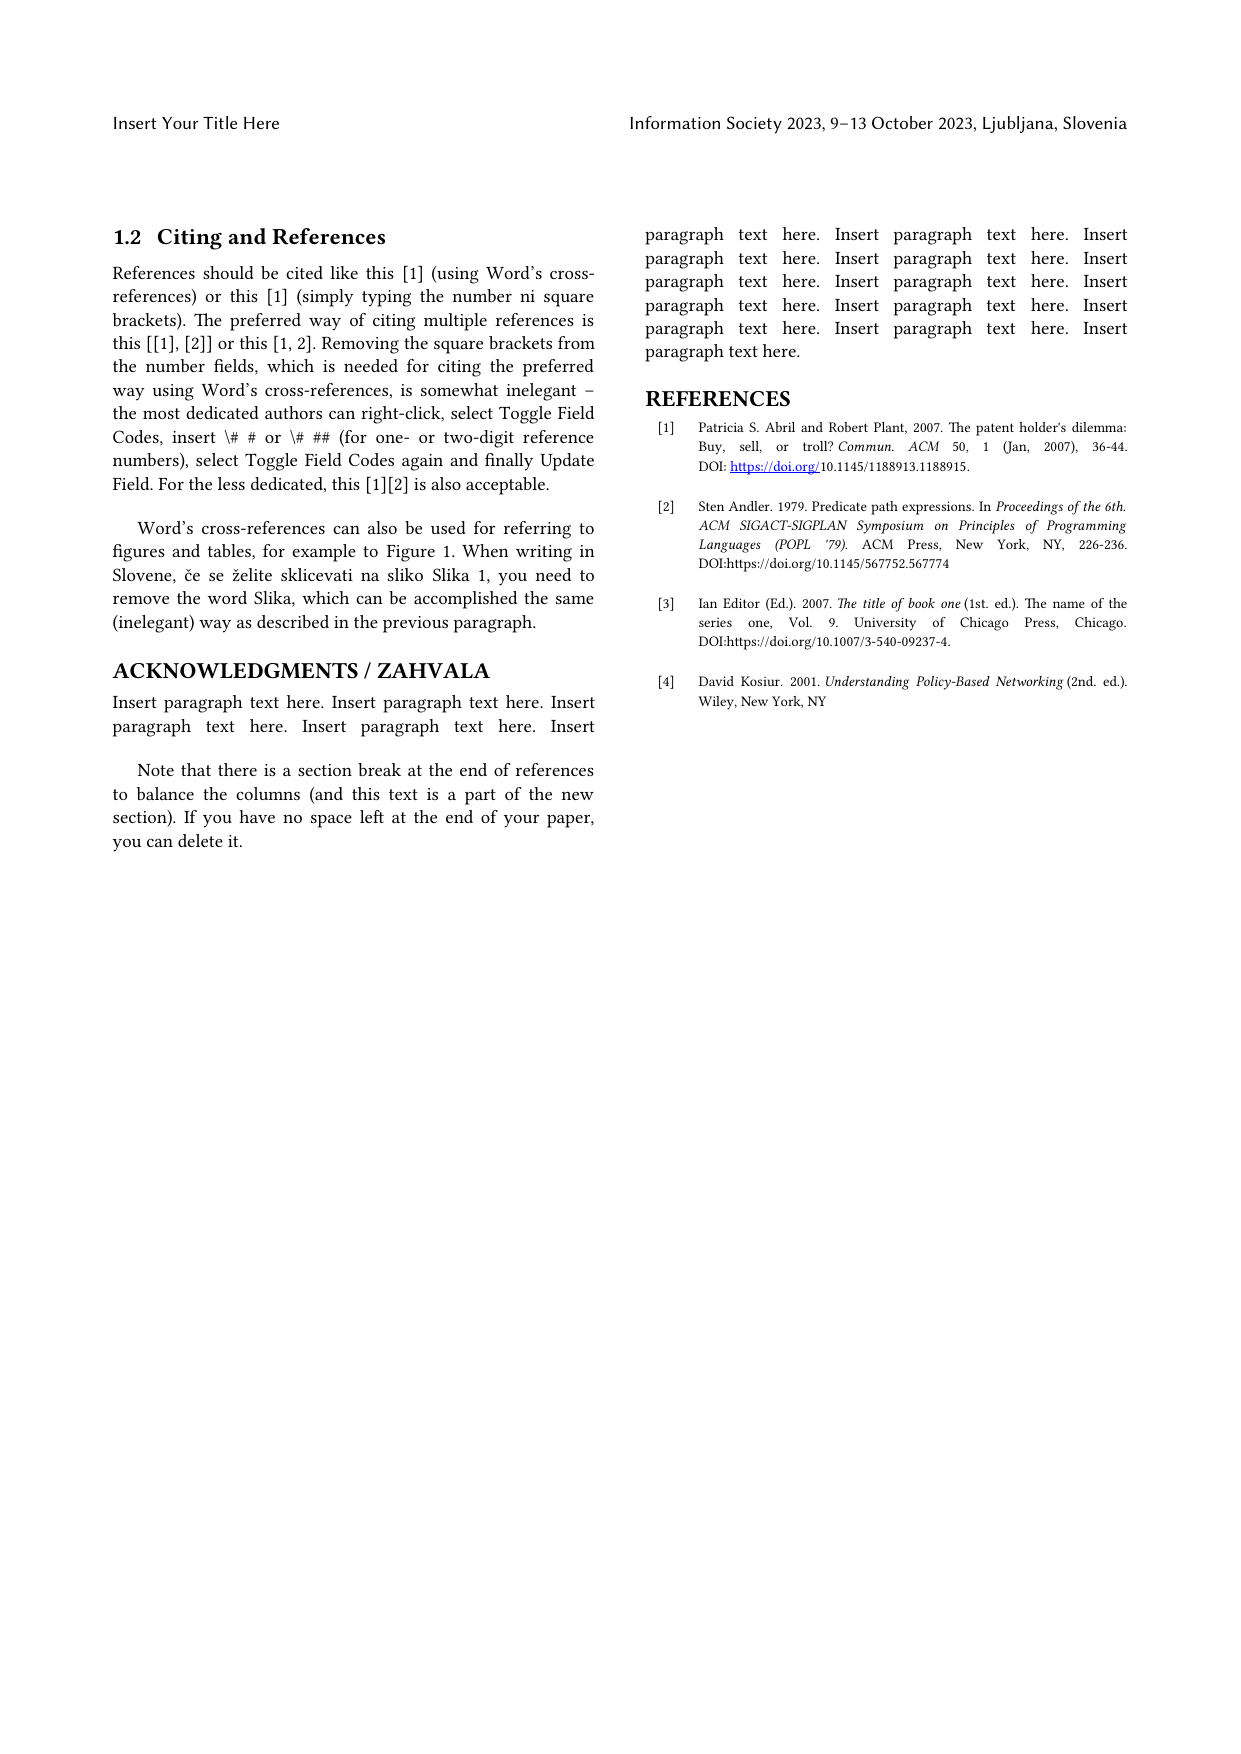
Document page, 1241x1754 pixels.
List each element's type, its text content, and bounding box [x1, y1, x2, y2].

text Patricia S. Abril and Robert Plant, 2007. The patent holder's dilemma: Buy, sell, or troll? Commun. ACM 50, 1 (Jan, 2007), 36-44. DOI: https://doi.org/10.1145/1188913.1188915. [675, 419, 1128, 474]
text Citing and References [112, 224, 595, 250]
text REFERENCES [645, 385, 1128, 412]
text Word’s cross-references can also be used for referring to figures and tables, for example to Figure 1. When writing in Slovene, če se želite sklicevati na sliko 1, you need to remove the word Slika, which can be accomplished the same (inelegant) way as described in the previous paragraph. [112, 517, 595, 633]
text ACKNOWLEDGMENTS / ZAHVALA [112, 658, 595, 684]
text David Kosiur. 2001. Understanding Policy-Based Networking (2nd. ed.). Wiley, New York, NY [675, 674, 1128, 709]
text References should be cited like this [1] (using Word’s cross-references) or this [1] (simply typing the number ni square brackets). The preferred way of citing multiple references is this [1, 2] or this [1, 2]. Removing the square brackets from the number fields, which is needed for citing the preferred way using Word’s cross-references, is somewhat inelegant – the most dedicated authors can right-click, select Toggle Field Codes, insert \# # or \# ## (for one- or two-digit reference numbers), select Toggle Field Codes again and finally Update Field. For the less dedicated, this [1][2] is also acceptable. [112, 262, 595, 494]
text Note that there is a section break at the end of references to balance the columns (and this text is a part of the new section). If you have no space left at the end of your paper, you can delete it. [112, 760, 595, 852]
text Ian Editor (Ed.). 2007. The title of book one (1st. ed.). The name of the series one, Vol. 9. University of Chicago Press, Chicago. DOI:https://doi.org/10.1007/3-540-09237-4. [675, 595, 1128, 650]
text Sten Andler. 1979. Predicate path expressions. In Proceedings of the 6th. ACM SIGACT-SIGPLAN Symposium on Principles of Programming Languages (POPL '79). ACM Press, New York, NY, 226-236. DOI:https://doi.org/10.1145/567752.567774 [675, 498, 1128, 572]
text Insert paragraph text here. Insert paragraph text here. Insert paragraph text here. Insert paragraph text here. Insert paragraph text here. Insert paragraph text here. Insert paragraph text here. Insert paragraph text here. Insert paragraph text here. Insert paragraph text here. Insert paragraph text here. Insert paragraph text here. Insert paragraph text here. Insert paragraph text here. Insert paragraph text here. [645, 224, 1128, 362]
